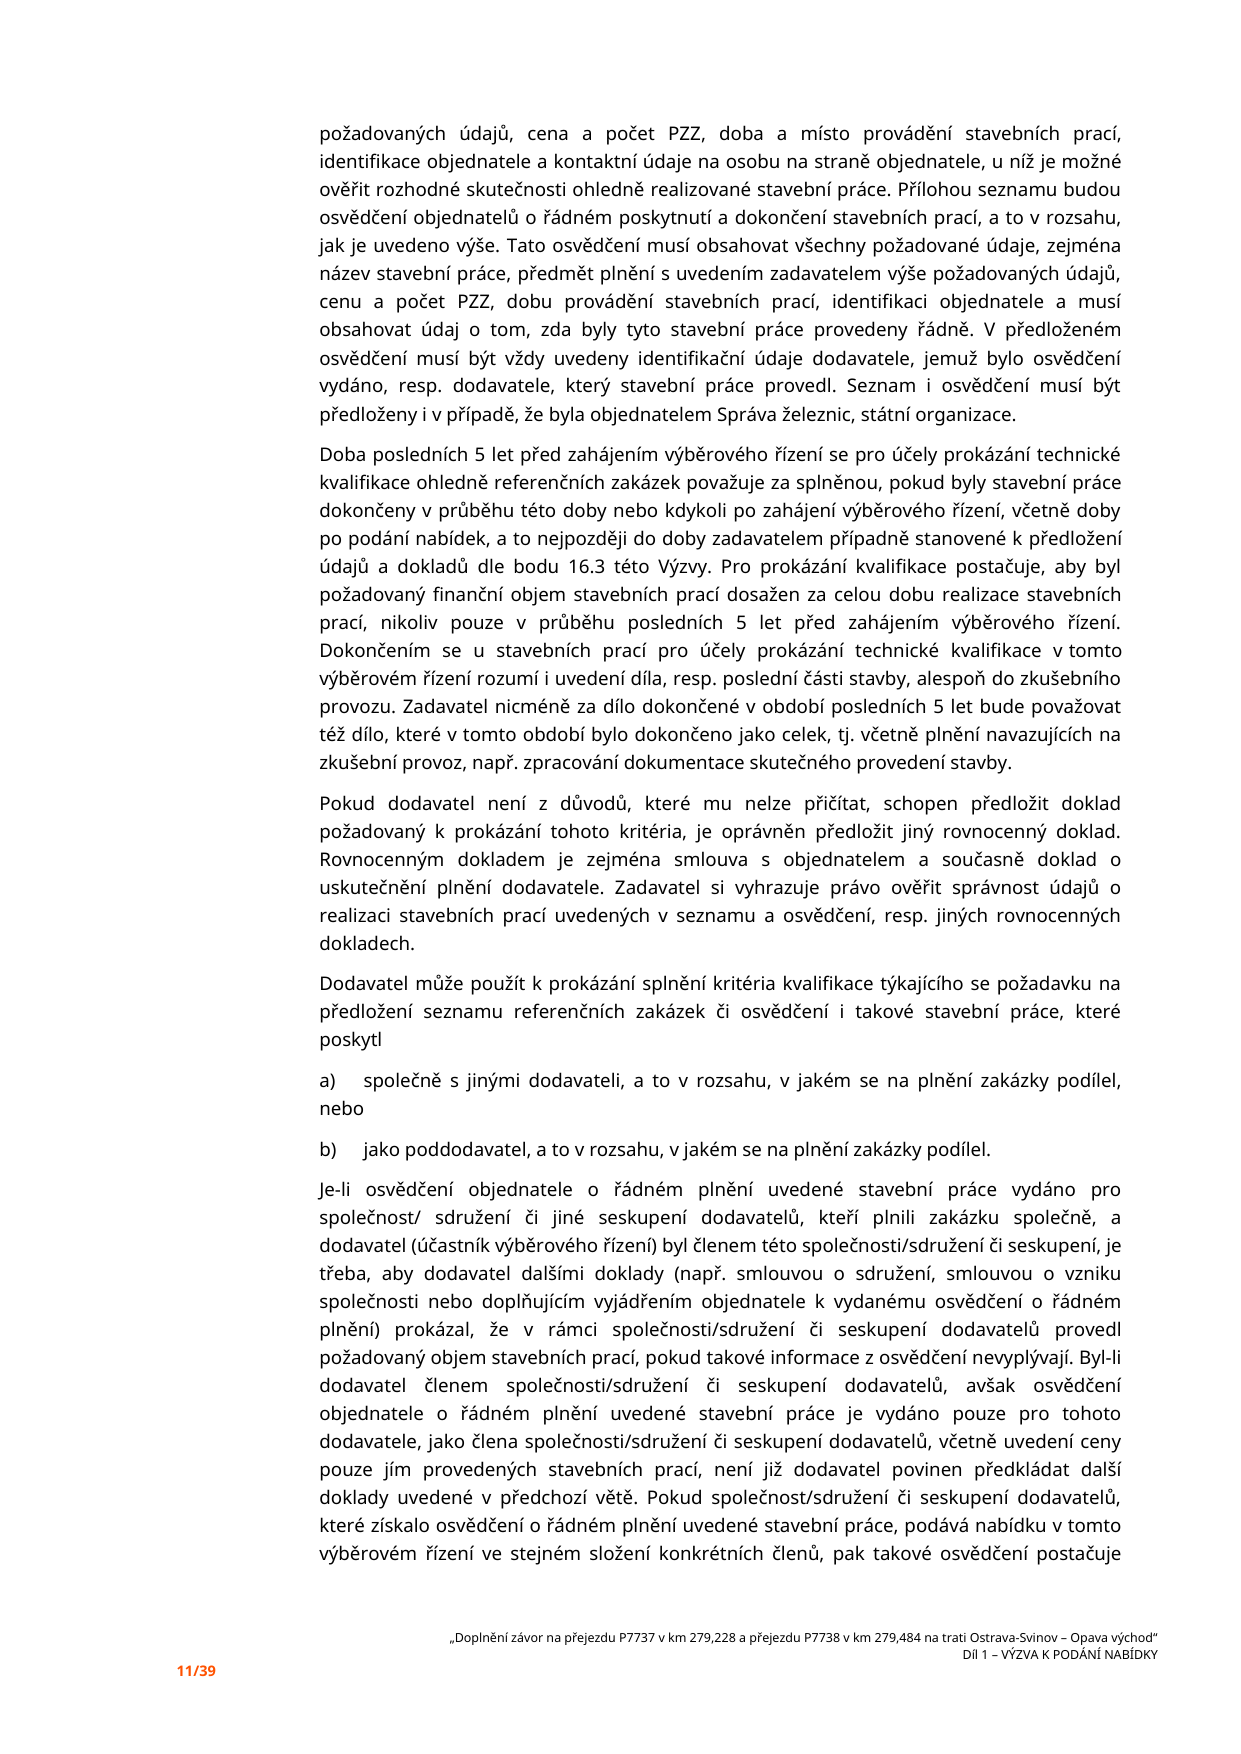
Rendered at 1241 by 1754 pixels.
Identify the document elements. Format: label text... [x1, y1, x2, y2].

text Dodavatel může použít k prokázání splnění kritéria kvalifikace týkajícího se požadavku na předložení seznamu referenčních zakázek či osvědčení i takové stavební práce, které poskytl [319, 971, 1122, 1052]
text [319, 1176, 1122, 1566]
text Doba posledních 5 let před zahájením výběrového řízení se pro účely prokázání technické kvalifikace ohledně referenčních zakázek považuje za splněnou, pokud byly stavební práce dokončeny v průběhu této doby nebo kdykoli po zahájení výběrového řízení, včetně doby po podání nabídek, a to nejpozději do doby zadavatelem případně stanovené k předložení údajů a dokladů dle bodu 16.3 této Výzvy. Pro prokázání kvalifikace postačuje, aby byl požadovaný finanční objem stavebních prací dosažen za celou dobu realizace stavebních prací, nikoliv pouze v průběhu posledních 5 let před zahájením výběrového řízení. Dokončením se u stavebních prací pro účely prokázání technické kvalifikace v tomto výběrovém řízení rozumí i uvedení díla, resp. poslední části stavby, alespoň do zkušebního provozu. Zadavatel nicméně za dílo dokončené v období posledních 5 let bude považovat též dílo, které v tomto období bylo dokončeno jako celek, tj. včetně plnění navazujících na zkušební provoz, např. zpracování dokumentace skutečného provedení stavby. [319, 441, 1122, 775]
text Pokud dodavatel není z důvodů, které mu nelze přičítat, schopen předložit doklad požadovaný k prokázání tohoto kritéria, je oprávněn předložit jiný rovnocenný doklad. Rovnocenným dokladem je zejména smlouva s objednatelem a současně doklad o uskutečnění plnění dodavatele. Zadavatel si vyhrazuje právo ověřit správnost údajů o realizaci stavebních prací uvedených v seznamu a osvědčení, resp. jiných rovnocenných dokladech. [319, 790, 1122, 956]
text a) společně s jinými dodavateli, a to v rozsahu, v jakém se na plnění zakázky podílel, nebo [319, 1067, 1122, 1121]
text b) jako poddodavatel, a to v rozsahu, v jakém se na plnění zakázky podílel. [319, 1136, 1122, 1161]
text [319, 121, 1122, 426]
